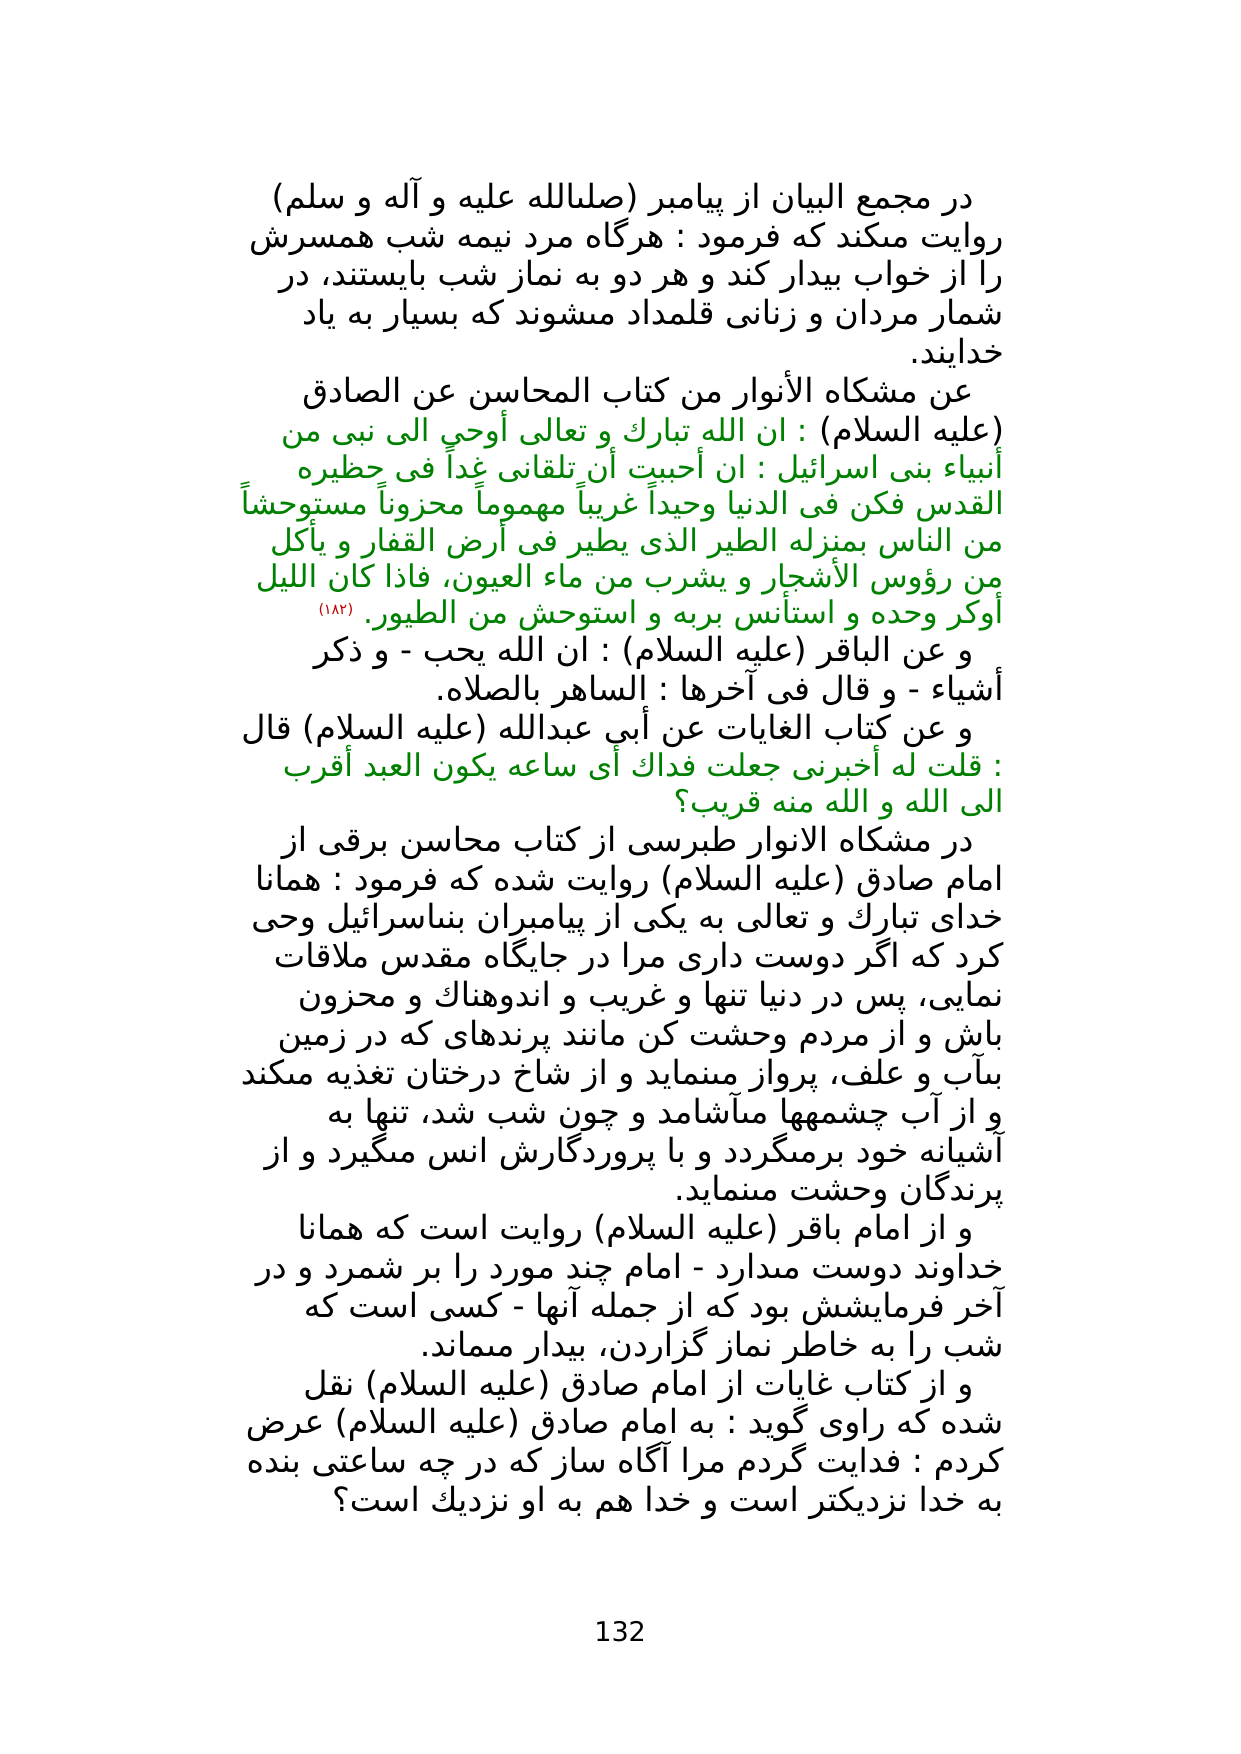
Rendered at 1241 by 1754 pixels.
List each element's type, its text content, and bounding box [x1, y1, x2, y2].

text و عن الباقر (عليه السلام) : ان الله يحب - و ذكر أشياء - و قال فى آخرها : الساهر بالصلاه. [236, 631, 1004, 709]
text و عن كتاب الغايات عن أبى عبدالله (عليه السلام) قال : قلت له أخبرنى جعلت فداك أى ساعه يكون العبد أقرب الى الله و الله منه قريب؟ [236, 709, 1004, 820]
text و از كتاب غايات از امام صادق (عليه السلام) نقل شده كه راوى گويد : به امام صادق (عليه السلام) عرض كردم : فدايت گردم مرا آگاه ساز كه در چه ساعتى بنده به خدا نزديك‏تر است و خدا هم به او نزديك است؟ [236, 1364, 1004, 1519]
text و از امام باقر (عليه السلام) روايت است كه همانا خداوند دوست مى‏دارد - امام چند مورد را بر شمرد و در آخر فرمايشش بود كه از جمله آنها - كسى است كه شب را به خاطر نماز گزاردن، بيدار مى‏ماند. [236, 1209, 1004, 1364]
text در مشكاه الانوار طبرسى از كتاب محاسن برقى از امام صادق (عليه السلام) روايت شده كه فرمود : همانا خداى تبارك و تعالى به يكى از پيامبران بنى‏اسرائيل وحى كرد كه اگر دوست دارى مرا در جايگاه مقدس ملاقات نمايى، پس در دنيا تنها و غريب و اندوهناك و محزون باش و از مردم وحشت كن مانند پرنده‏اى كه در زمين بى‏آب و علف، پرواز مى‏نمايد و از شاخ درختان تغذيه مى‏كند و از آب چشمه‏ها مى‏آشامد و چون شب شد، تنها به آشيانه خود برمى‏گردد و با پروردگارش انس مى‏گيرد و از پرندگان وحشت مى‏نمايد. [236, 820, 1004, 1209]
text عن مشكاه الأنوار من كتاب المحاسن عن الصادق (عليه السلام) : ان الله تبارك و تعالى أوحى الى نبى من أنبياء بنى اسرائيل : ان أحببت أن تلقانى غداً فى حظيره القدس فكن فى الدنيا وحيداً غريباً مهموماً محزوناً مستوحشاً من الناس بمنزله الطير الذى يطير فى أرض القفار و يأكل من رؤوس الأشجار و يشرب من ماء العيون، فاذا كان الليل أوكر وحده و استأنس بربه و استوحش من الطيور. (١٨٢) [236, 371, 1004, 631]
text در مجمع البيان از پيامبر (صلى‏الله عليه و آله و سلم) روايت مى‏كند كه فرمود : هرگاه مرد نيمه شب همسرش را از خواب بيدار كند و هر دو به نماز شب بايستند، در شمار مردان و زنانى قلمداد مى‏شوند كه بسيار به ياد خدايند. [236, 177, 1004, 371]
